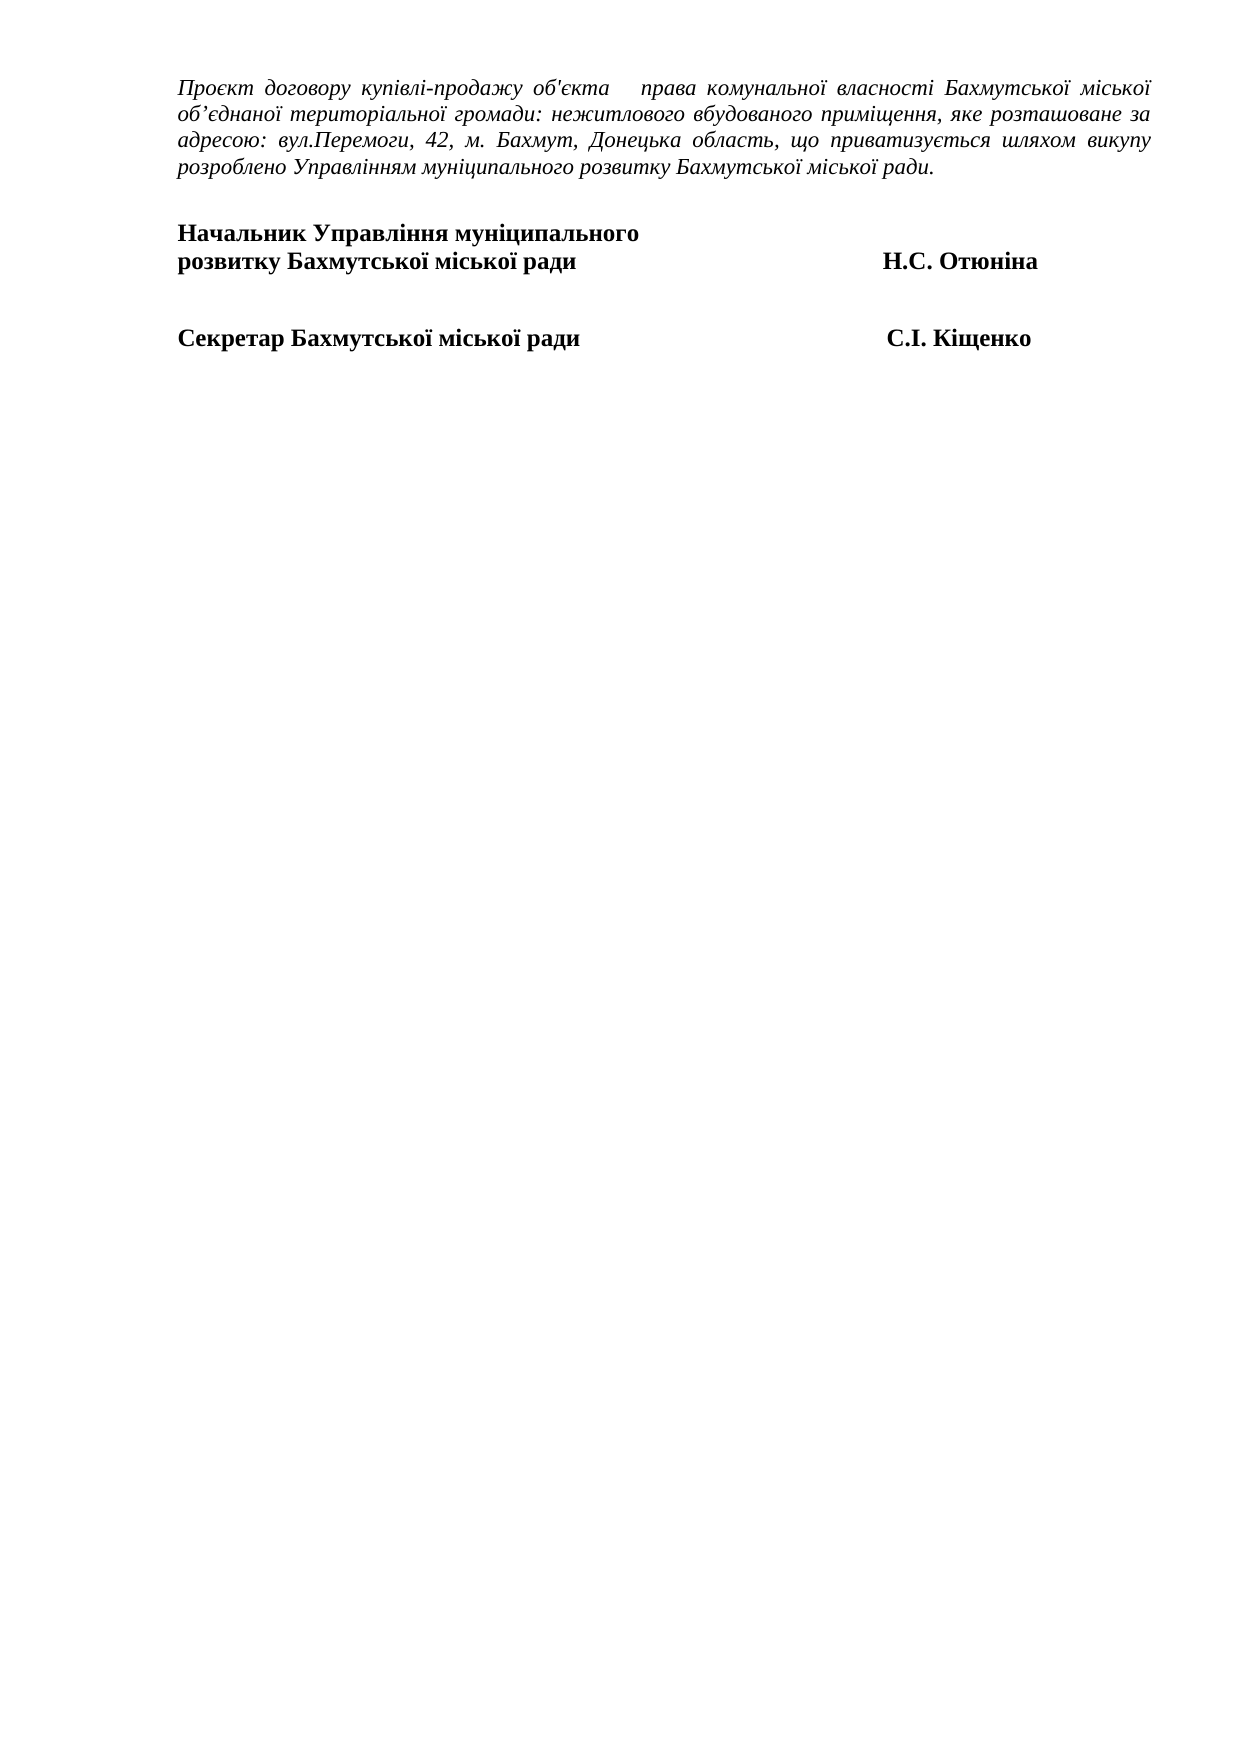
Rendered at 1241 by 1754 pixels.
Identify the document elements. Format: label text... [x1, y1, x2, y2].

text Начальник Управління муніципального [177, 218, 1152, 246]
text Секретар Бахмутської міської ради С.І. Кіщенко [177, 323, 1152, 352]
text Проєкт договору купівлі-продажу об'єкта права комунальної власності Бахмутської міської об’єднаної територіальної громади: нежитлового вбудованого приміщення, яке розташоване за адресою: вул.Перемоги, 42, м. Бахмут, Донецька область, що приватизується шляхом викупу розроблено Управлінням муніципального розвитку Бахмутської міської ради. [177, 74, 1152, 179]
text розвитку Бахмутської міської ради Н.С. Отюніна [177, 246, 1152, 275]
